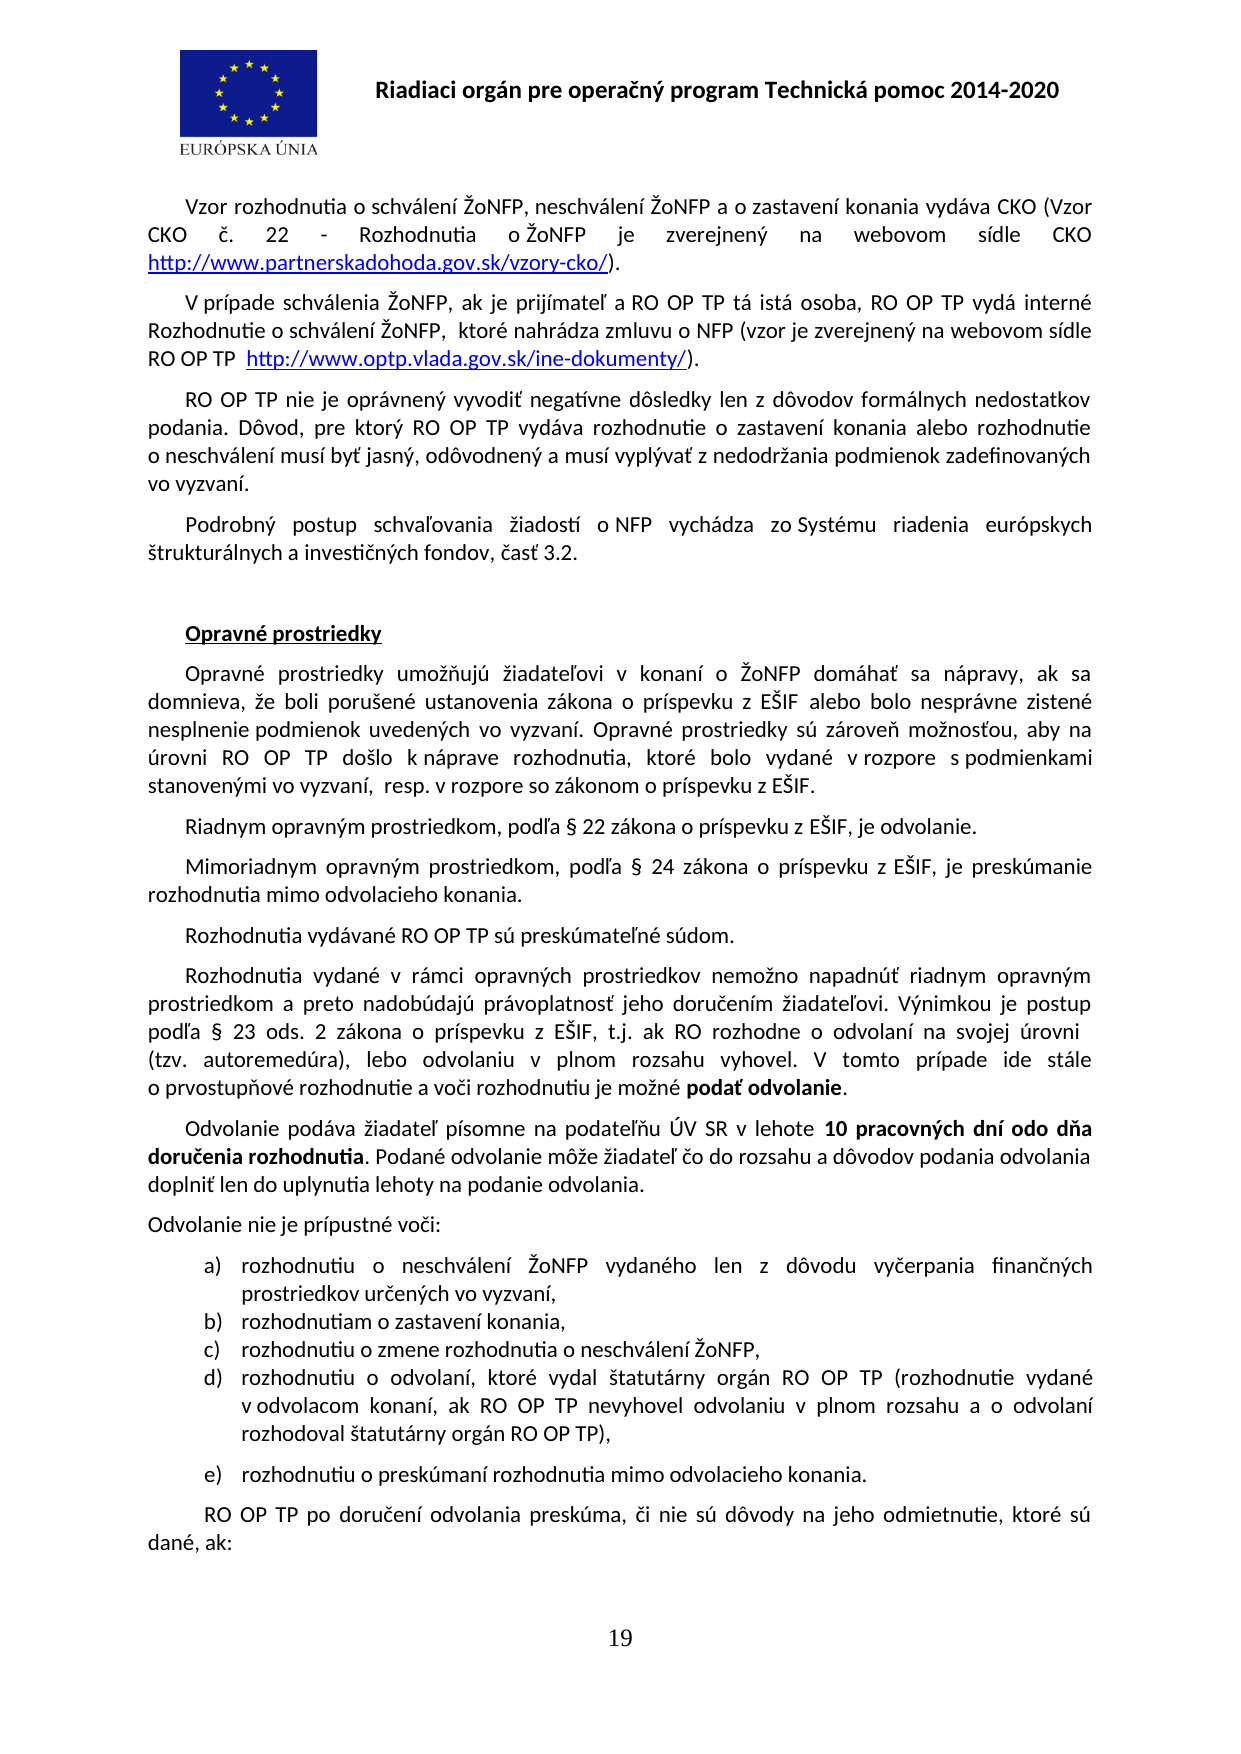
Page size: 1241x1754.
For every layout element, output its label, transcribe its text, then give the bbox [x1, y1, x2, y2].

text RO OP TP nie je oprávnený vyvodiť negatívne dôsledky len z dôvodov formálnych nedostatkov podania. Dôvod, pre ktorý RO OP TP vydáva rozhodnutie o zastavení konania alebo rozhodnutie o neschválení musí byť jasný, odôvodnený a musí vyplývať z nedodržania podmienok zadefinovaných vo vyzvaní. [148, 385, 1093, 497]
text Vzor rozhodnutia o schválení ŽoNFP, neschválení ŽoNFP a o zastavení konania vydáva CKO (Vzor CKO č. 22 - Rozhodnutia o ŽoNFP je zverejnený na webovom sídle CKO http://www.partnerskadohoda.gov.sk/vzory-cko/). [148, 192, 1093, 276]
text RO OP TP po doručení odvolania preskúma, či nie sú dôvody na jeho odmietnutie, ktoré sú dané, ak: [148, 1500, 1093, 1556]
text V prípade schválenia ŽoNFP, ak je prijímateľ a RO OP TP tá istá osoba, RO OP TP vydá interné Rozhodnutie o schválení ŽoNFP, ktoré nahrádza zmluvu o NFP (vzor je zverejnený na webovom sídle RO OP TP http://www.optp.vlada.gov.sk/ine-dokumenty/). [148, 288, 1093, 373]
list rozhodnutiu o neschválení ŽoNFP vydaného len z dôvodu vyčerpania finančných prostriedkov určených vo vyzvaní, [204, 1251, 1094, 1307]
text Opravné prostriedky [148, 619, 1093, 647]
text Odvolanie nie je prípustné voči: [148, 1211, 1093, 1239]
picture [179, 50, 318, 155]
text Odvolanie podáva žiadateľ písomne na podateľňu ÚV SR v lehote 10 pracovných dní odo dňa doručenia rozhodnutia. Podané odvolanie môže žiadateľ čo do rozsahu a dôvodov podania odvolania doplniť len do uplynutia lehoty na podanie odvolania. [148, 1114, 1093, 1198]
text Rozhodnutia vydané v rámci opravných prostriedkov nemožno napadnúť riadnym opravným prostriedkom a preto nadobúdajú právoplatnosť jeho doručením žiadateľovi. Výnimkou je postup podľa § 23 ods. 2 zákona o príspevku z EŠIF, t.j. ak RO rozhodne o odvolaní na svojej úrovni (tzv. autoremedúra), lebo odvolaniu v plnom rozsahu vyhovel. V tomto prípade ide stále o prvostupňové rozhodnutie a voči rozhodnutiu je možné podať odvolanie. [148, 961, 1093, 1102]
list rozhodnutiu o preskúmaní rozhodnutia mimo odvolacieho konania. [204, 1460, 1094, 1488]
list rozhodnutiam o zastavení konania, [204, 1307, 1094, 1335]
text Rozhodnutia vydávané RO OP TP sú preskúmateľné súdom. [148, 921, 1093, 949]
list rozhodnutiu o zmene rozhodnutia o neschválení ŽoNFP, [204, 1335, 1094, 1363]
text Riadnym opravným prostriedkom, podľa § 22 zákona o príspevku z EŠIF, je odvolanie. [148, 812, 1093, 840]
text Mimoriadnym opravným prostriedkom, podľa § 24 zákona o príspevku z EŠIF, je preskúmanie rozhodnutia mimo odvolacieho konania. [148, 852, 1093, 908]
text Podrobný postup schvaľovania žiadostí o NFP vychádza zo Systému riadenia európskych štrukturálnych a investičných fondov, časť 3.2. [148, 510, 1093, 566]
text Opravné prostriedky umožňujú žiadateľovi v konaní o ŽoNFP domáhať sa nápravy, ak sa domnieva, že boli porušené ustanovenia zákona o príspevku z EŠIF alebo bolo nesprávne zistené nesplnenie podmienok uvedených vo vyzvaní. Opravné prostriedky sú zároveň možnosťou, aby na úrovni RO OP TP došlo k náprave rozhodnutia, ktoré bolo vydané v rozpore s podmienkami stanovenými vo vyzvaní, resp. v rozpore so zákonom o príspevku z EŠIF. [148, 659, 1093, 799]
list rozhodnutiu o odvolaní, ktoré vydal štatutárny orgán RO OP TP (rozhodnutie vydané v odvolacom konaní, ak RO OP TP nevyhovel odvolaniu v plnom rozsahu a o odvolaní rozhodoval štatutárny orgán RO OP TP), [204, 1363, 1094, 1447]
